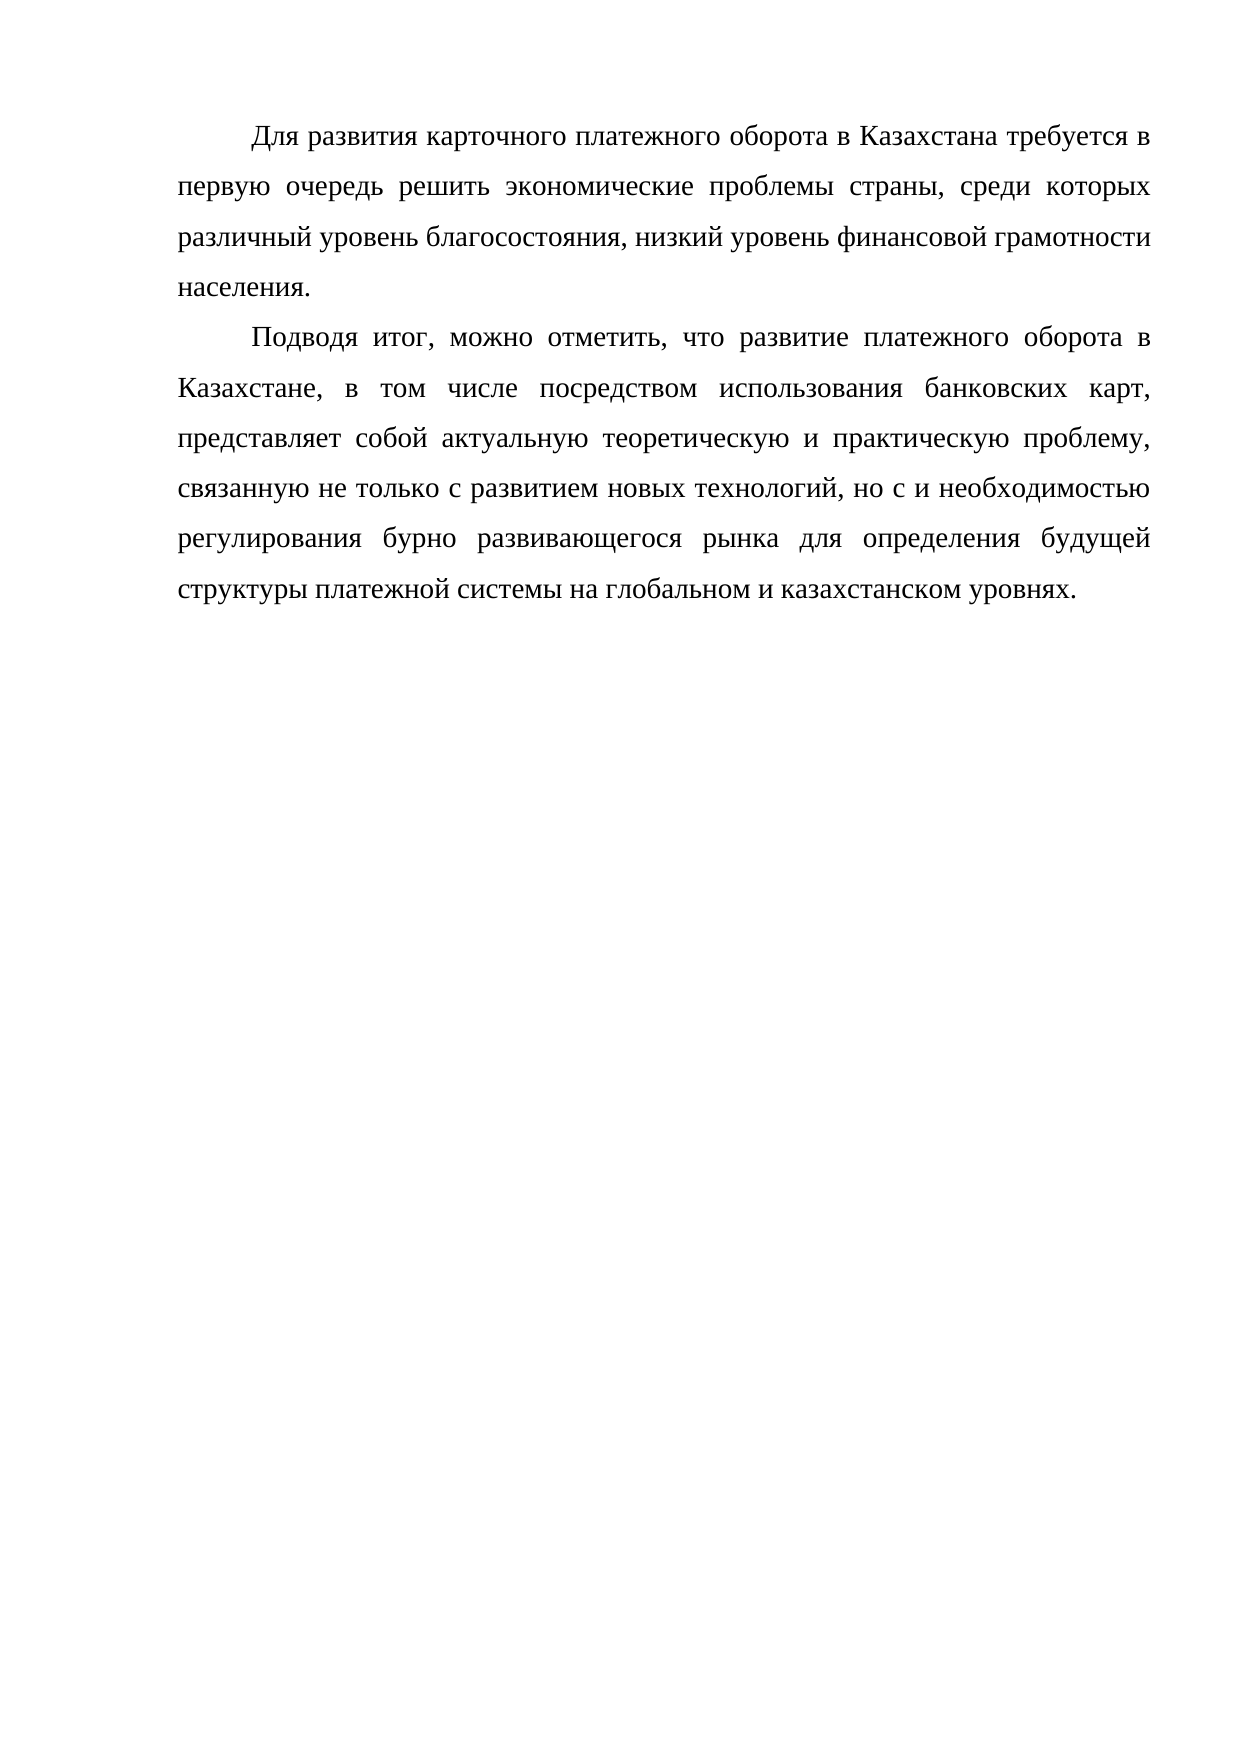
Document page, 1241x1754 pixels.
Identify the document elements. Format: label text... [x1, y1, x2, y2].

text Подводя итог, можно отметить, что развитие платежного оборота в Казахстане, в том числе посредством использования банковских карт, представляет собой актуальную теоретическую и практическую проблему, связанную не только с развитием новых технологий, но с и необходимостью регулирования бурно развивающегося рынка для определения будущей структуры платежной системы на глобальном и казахстанском уровнях. [177, 319, 1152, 604]
text Для развития карточного платежного оборота в Казахстана требуется в первую очередь решить экономические проблемы страны, среди которых различный уровень благосостояния, низкий уровень финансовой грамотности населения. [177, 118, 1152, 303]
